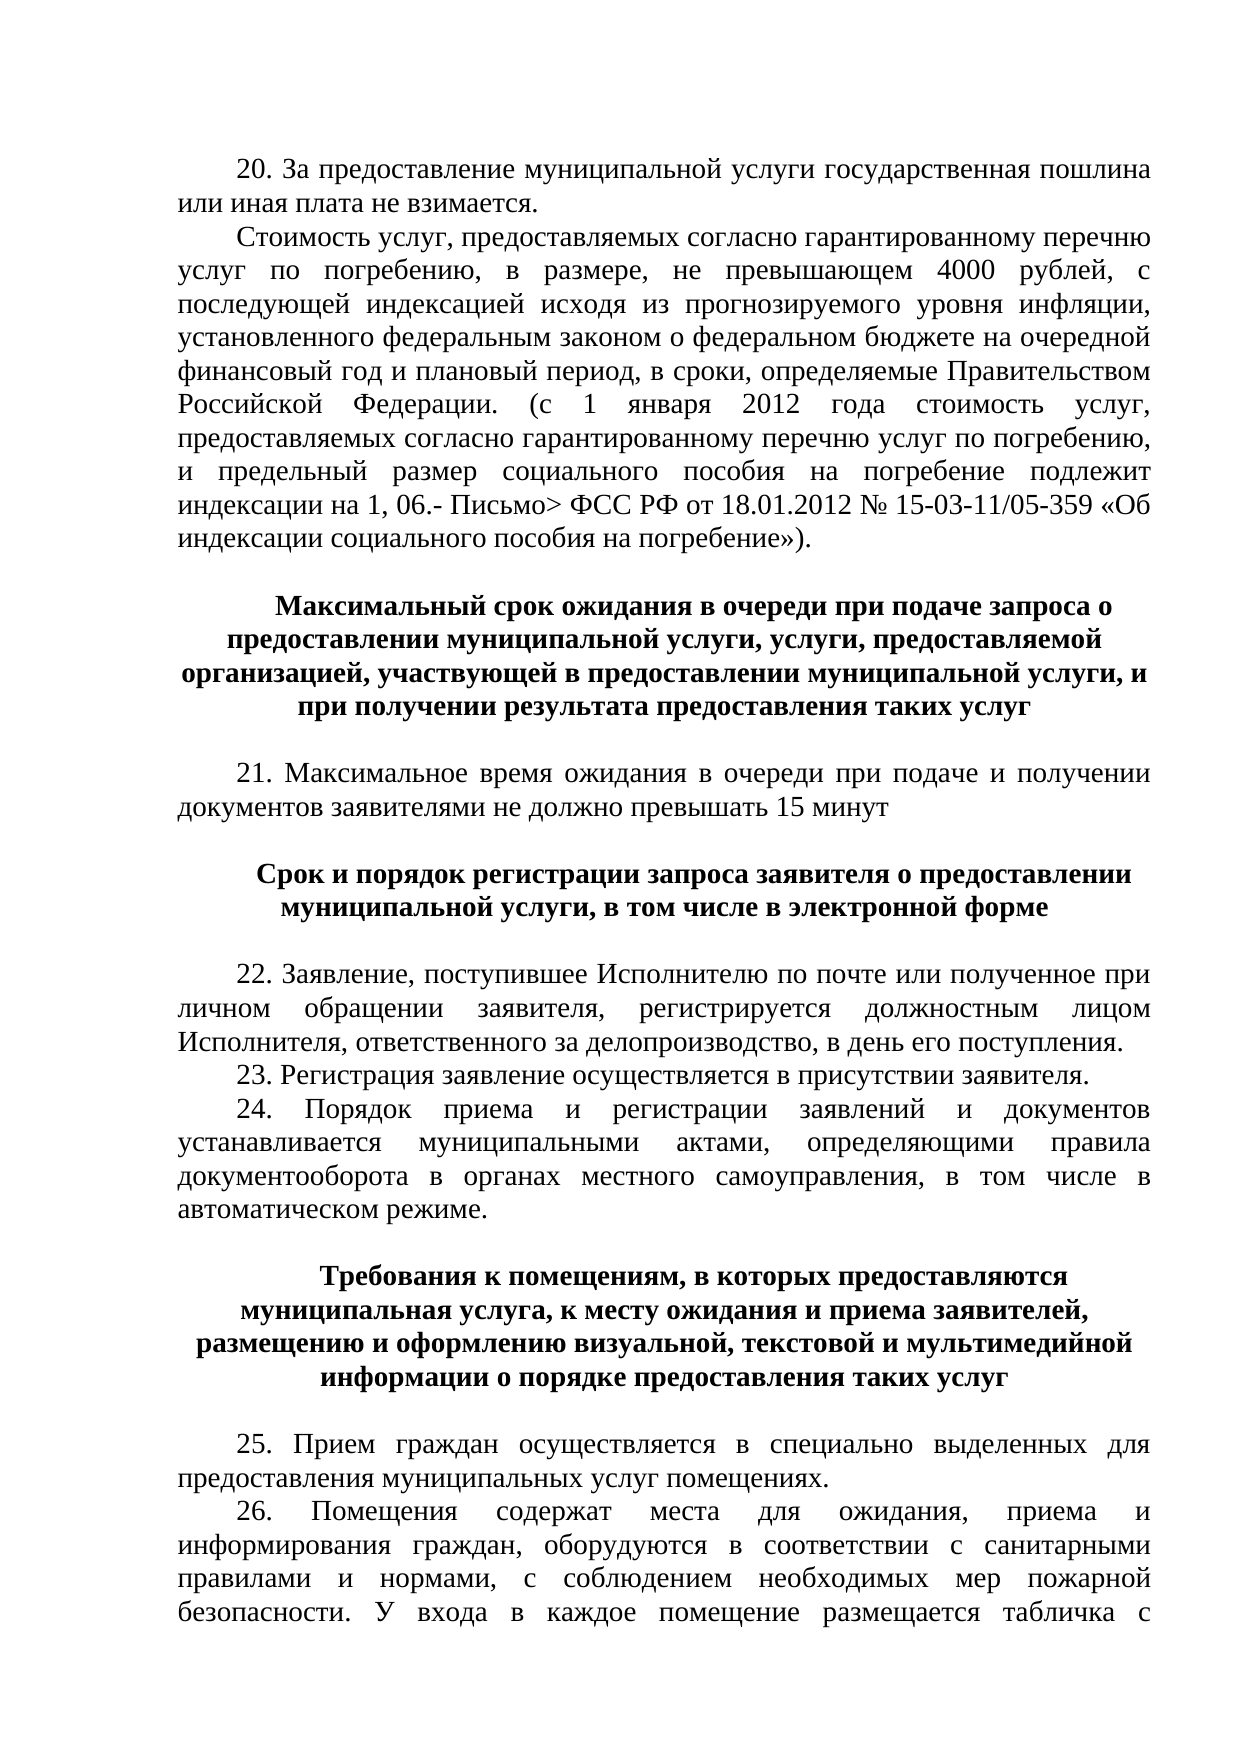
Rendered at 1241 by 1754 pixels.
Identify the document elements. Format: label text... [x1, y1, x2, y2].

text Стоимость услуг, предоставляемых согласно гарантированному перечню услуг по погребению, в размере, не превышающем 4000 рублей, с последующей индексацией исходя из прогнозируемого уровня инфляции, установленного федеральным законом о федеральном бюджете на очередной финансовый год и плановый период, в сроки, определяемые Правительством Российской Федерации. (с 1 января 2012 года стоимость услуг, предоставляемых согласно гарантированному перечню услуг по погребению, и предельный размер социального пособия на погребение подлежит индексации на 1, 06.- Письмо> ФСС РФ от 18.01.2012 № 15-03-11/05-359 «Об индексации социального пособия на погребение»). [177, 219, 1152, 554]
text 23. Регистрация заявление осуществляется в присутствии заявителя. [177, 1057, 1152, 1091]
subtitle Максимальный срок ожидания в очереди при подаче запроса о предоставлении муниципальной услуги, услуги, предоставляемой организацией, участвующей в предоставлении муниципальной услуги, и при получении результата предоставления таких услуг [177, 588, 1152, 722]
subtitle Требования к помещениям, в которых предоставляются муниципальная услуга, к месту ожидания и приема заявителей, размещению и оформлению визуальной, текстовой и мультимедийной информации о порядке предоставления таких услуг [177, 1258, 1152, 1393]
text 20. За предоставление муниципальной услуги государственная пошлина или иная плата не взимается. [177, 152, 1152, 219]
text 24. Порядок приема и регистрации заявлений и документов устанавливается муниципальными актами, определяющими правила документооборота в органах местного самоуправления, в том числе в автоматическом режиме. [177, 1091, 1152, 1225]
text 21. Максимальное время ожидания в очереди при подаче и получении документов заявителями не должно превышать 15 минут [177, 755, 1152, 822]
text 22. Заявление, поступившее Исполнителю по почте или полученное при личном обращении заявителя, регистрируется должностным лицом Исполнителя, ответственного за делопроизводство, в день его поступления. [177, 957, 1152, 1057]
text 25. Прием граждан осуществляется в специально выделенных для предоставления муниципальных услуг помещениях. [177, 1426, 1152, 1493]
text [177, 1493, 1152, 1627]
subtitle Срок и порядок регистрации запроса заявителя о предоставлении муниципальной услуги, в том числе в электронной форме [177, 856, 1152, 923]
